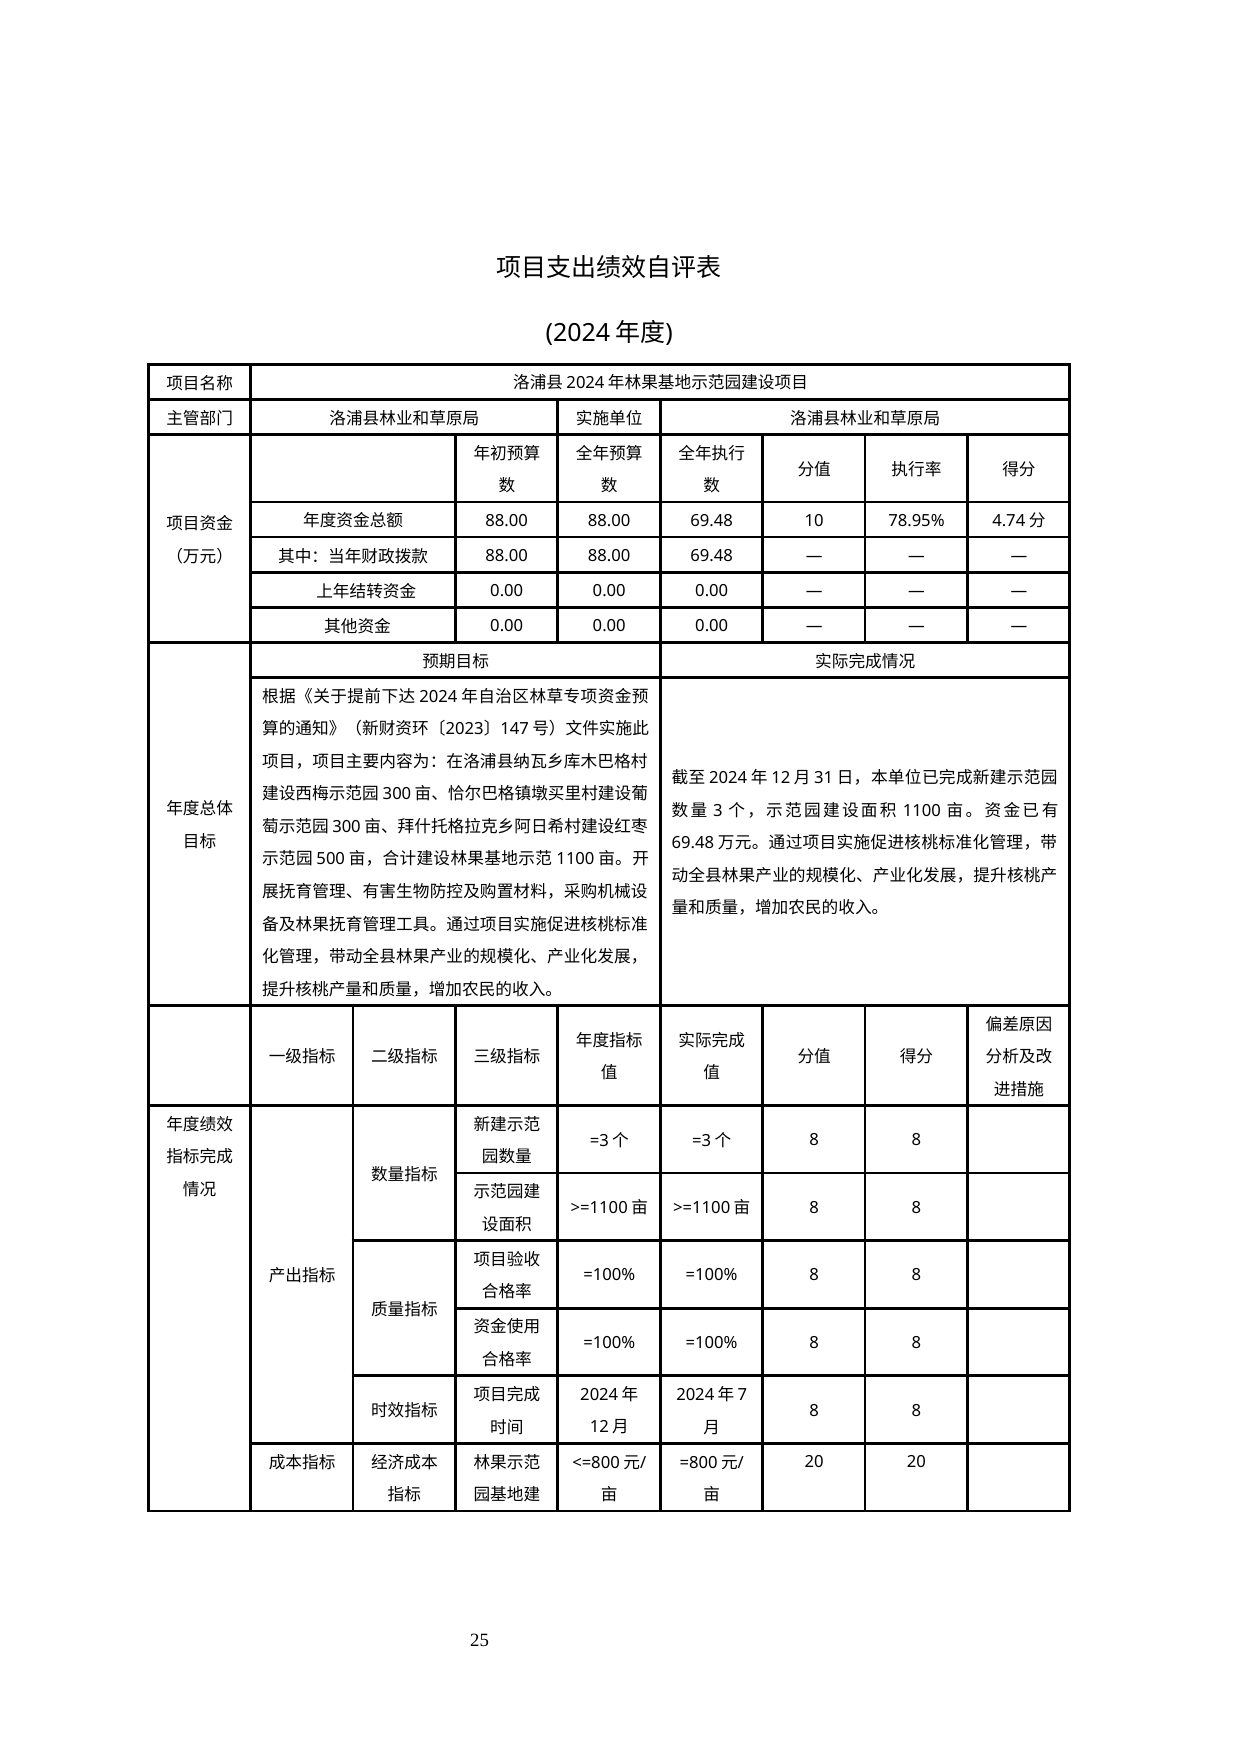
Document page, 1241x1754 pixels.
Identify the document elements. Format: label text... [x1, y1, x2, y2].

table_cell 78.95% [866, 503, 966, 536]
table_cell — [969, 538, 1068, 571]
table_cell 林果示范园基地建设补助标准 [457, 1445, 556, 1509]
table_cell 8 [764, 1310, 864, 1374]
table_cell <=800元/亩 [559, 1445, 659, 1509]
table_cell 0.00 [457, 609, 556, 641]
table_cell 成本指标 [252, 1445, 352, 1509]
table_cell [969, 1445, 1068, 1509]
table_cell =100% [559, 1242, 659, 1307]
table_cell >=1100亩 [559, 1174, 659, 1239]
table_cell 8 [866, 1310, 966, 1374]
table_cell — [969, 609, 1068, 641]
table_cell 8 [764, 1174, 864, 1239]
table_cell =100% [559, 1310, 659, 1374]
table_cell 0.00 [662, 574, 761, 606]
table_cell 其中：当年财政拨款 [252, 538, 454, 571]
table_header 项目支出绩效自评表 [148, 233, 1070, 298]
table_cell 产出指标 [252, 1107, 352, 1442]
table_cell 数量指标 [354, 1107, 454, 1239]
table_cell 全年执行数 [662, 436, 761, 501]
table_cell 质量指标 [354, 1242, 454, 1374]
table_cell 年度指标值 [559, 1007, 659, 1104]
table_cell — [764, 538, 864, 571]
table_cell 2024年7月 [662, 1377, 761, 1442]
table_cell >=1100亩 [662, 1174, 761, 1239]
table_cell 2024年12月 [559, 1377, 659, 1442]
table_cell 其他资金 [252, 609, 454, 641]
table_cell 8 [866, 1174, 966, 1239]
table_cell 69.48 [662, 538, 761, 571]
table_cell 得分 [866, 1007, 966, 1104]
table_cell 0.00 [559, 574, 659, 606]
table_cell 0.00 [662, 609, 761, 641]
table_cell =800元/亩 [662, 1445, 761, 1509]
table_cell 88.00 [559, 538, 659, 571]
table_cell — [969, 574, 1068, 606]
table_cell — [764, 609, 864, 641]
table_cell 洛浦县林业和草原局 [252, 401, 556, 433]
table_cell [969, 1242, 1068, 1307]
table_cell [150, 1007, 249, 1104]
table_cell 三级指标 [457, 1007, 556, 1104]
table_cell 0.00 [457, 574, 556, 606]
table_cell 8 [764, 1377, 864, 1442]
table_cell [969, 1310, 1068, 1374]
table_cell 年初预算数 [457, 436, 556, 501]
table_cell [969, 1107, 1068, 1172]
table_cell 分值 [764, 1007, 864, 1104]
table_cell [252, 436, 454, 501]
table_cell 分值 [764, 436, 864, 501]
table_cell 88.00 [457, 503, 556, 536]
table_cell 20 [866, 1445, 966, 1509]
table_cell 20 [764, 1445, 864, 1509]
table_cell 0.00 [559, 609, 659, 641]
table_cell 8 [764, 1242, 864, 1307]
table_cell 新建示范园数量 [457, 1107, 556, 1172]
table_cell 项目名称 [150, 366, 249, 398]
table_cell 截至2024年12月31日，本单位已完成新建示范园数量3个，示范园建设面积1100亩。资金已有69.48万元。通过项目实施促进核桃标准化管理，带动全县林果产业的规模化、产业化发展，提升核桃产量和质量，增加农民的收入。 [662, 679, 1068, 1004]
table_cell 8 [866, 1242, 966, 1307]
table_cell — [764, 574, 864, 606]
table_cell 10 [764, 503, 864, 536]
table_cell [969, 1174, 1068, 1239]
table_cell 69.48 [662, 503, 761, 536]
table_cell 时效指标 [354, 1377, 454, 1442]
table_cell — [866, 609, 966, 641]
table_cell =100% [662, 1310, 761, 1374]
table_cell 偏差原因分析及改进措施 [969, 1007, 1068, 1104]
table_cell 洛浦县2024年林果基地示范园建设项目 [252, 366, 1068, 398]
table_cell 二级指标 [354, 1007, 454, 1104]
table_cell 年度资金总额 [252, 503, 454, 536]
table_cell 上年结转资金 [252, 574, 454, 606]
table_cell 88.00 [559, 503, 659, 536]
table_cell 资金使用合格率 [457, 1310, 556, 1374]
table_cell 得分 [969, 436, 1068, 501]
table_cell [969, 1377, 1068, 1442]
table_cell 预期目标 [252, 644, 659, 676]
table_cell =100% [662, 1242, 761, 1307]
table_cell 洛浦县林业和草原局 [662, 401, 1068, 433]
table_cell 一级指标 [252, 1007, 352, 1104]
table_cell 执行率 [866, 436, 966, 501]
table_cell 实际完成情况 [662, 644, 1068, 676]
table_cell 主管部门 [150, 401, 249, 433]
table_cell — [866, 538, 966, 571]
table_cell — [866, 574, 966, 606]
table_cell 年度绩效指标完成情况 [150, 1107, 249, 1509]
table_cell 示范园建设面积 [457, 1174, 556, 1239]
table_cell 实施单位 [559, 401, 659, 433]
table_cell 4.74分 [969, 503, 1068, 536]
table_cell 项目资金 （万元） [150, 436, 249, 641]
table_cell 根据《关于提前下达2024年自治区林草专项资金预算的通知》（新财资环〔2023〕147号）文件实施此项目，项目主要内容为：在洛浦县纳瓦乡库木巴格村建设西梅示范园300亩、恰尔巴格镇墩买里村建设葡萄示范园300亩、拜什托格拉克乡阿日希村建设红枣示范园500亩，合计建设林果基地示范1100亩。开展抚育管理、有害生物防控及购置材料，采购机械设备及林果抚育管理工具。通过项目实施促进核桃标准化管理，带动全县林果产业的规模化、产业化发展，提升核桃产量和质量，增加农民的收入。 [252, 679, 659, 1004]
table_cell 经济成本指标 [354, 1445, 454, 1509]
table_cell 年度总体目标 [150, 644, 249, 1004]
table_cell 8 [764, 1107, 864, 1172]
table_cell 8 [866, 1107, 966, 1172]
table_cell 8 [866, 1377, 966, 1442]
table_cell 项目验收合格率 [457, 1242, 556, 1307]
table_cell 项目完成时间 [457, 1377, 556, 1442]
table_cell 全年预算数 [559, 436, 659, 501]
table_cell 实际完成值 [662, 1007, 761, 1104]
table_cell =3个 [559, 1107, 659, 1172]
table_cell 88.00 [457, 538, 556, 571]
table_cell (2024年度) [148, 298, 1070, 363]
table_cell =3个 [662, 1107, 761, 1172]
